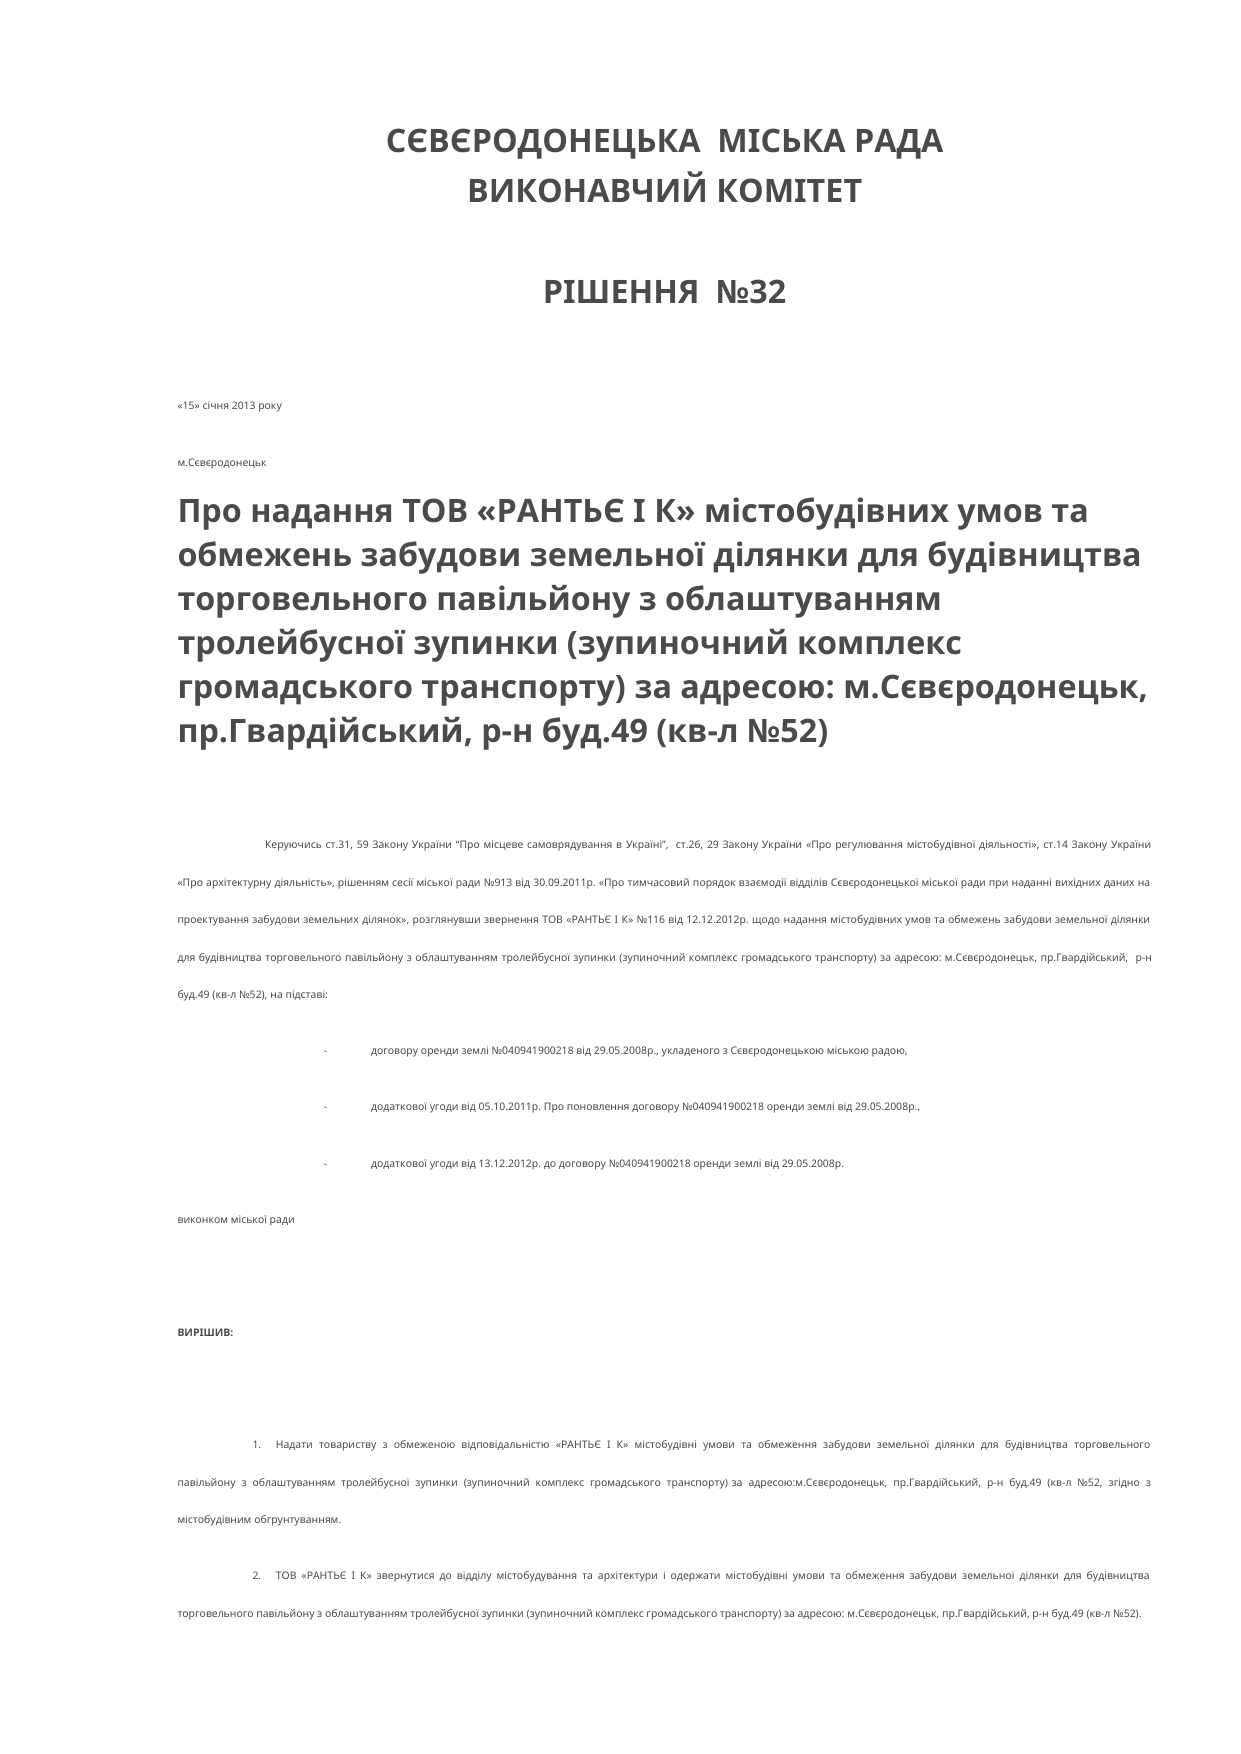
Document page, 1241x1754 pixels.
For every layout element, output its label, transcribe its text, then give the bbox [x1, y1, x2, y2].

text Керуючись ст.31, 59 Закону України “Про місцеве самоврядування в Україні”, ст.26, 29 Закону України «Про регулювання містобудівної діяльності», ст.14 Закону України «Про архітектурну діяльність», рішенням сесії міської ради №913 від 30.09.2011р. «Про тимчасовий порядок взаємодії відділів Сєвєродонецької міської ради при наданні вихідних даних на проектування забудови земельних ділянок», розглянувши звернення ТОВ «РАНТЬЄ І К» №116 від 12.12.2012р. щодо надання містобудівних умов та обмежень забудови земельної ділянки для будівництва торговельного павільйону з облаштуванням тролейбусної зупинки (зупиночний комплекс громадського транспорту) за адресою: м.Сєвєродонецьк, пр.Гвардійський, р-н буд.49 (кв-л №52), на підставі: [177, 814, 1152, 1001]
text РІШЕННЯ №32 [177, 269, 1152, 313]
text - додаткової угоди від 05.10.2011р. Про поновлення договору №040941900218 оренди землі від 29.05.2008р., [324, 1076, 1152, 1114]
text ВИКОНАВЧИЙ КОМІТЕТ [177, 168, 1152, 212]
text 1. Надати товариству з обмеженою відповідальністю «РАНТЬЄ І К» містобудівні умови та обмеження забудови земельної ділянки для будівництва торговельного павільйону з облаштуванням тролейбусної зупинки (зупиночний комплекс громадського транспорту) за адресою:м.Сєвєродонецьк, пр.Гвардійський, р-н буд.49 (кв-л №52, згідно з містобудівним обгрунтуванням. [177, 1414, 1152, 1526]
text «15» січня 2013 року [177, 375, 1152, 413]
text виконком міської ради [177, 1189, 1152, 1226]
text - договору оренди землі №040941900218 від 29.05.2008р., укладеного з Сєвєродонецькою міською радою, [324, 1020, 1152, 1058]
text ВИРІШИВ: [177, 1301, 1152, 1339]
text м.Сєвєродонецьк [177, 431, 1152, 469]
text - додаткової угоди від 13.12.2012р. до договору №040941900218 оренди землі від 29.05.2008р. [324, 1133, 1152, 1170]
text СЄВЄРОДОНЕЦЬКА МІСЬКА РАДА [177, 118, 1152, 162]
text 2. ТОВ «РАНТЬЄ І К» звернутися до відділу містобудування та архітектури і одержати містобудівні умови та обмеження забудови земельної ділянки для будівництва торговельного павільйону з облаштуванням тролейбусної зупинки (зупиночний комплекс громадського транспорту) за адресою: м.Сєвєродонецьк, пр.Гвардійський, р-н буд.49 (кв-л №52). [177, 1545, 1152, 1620]
text Про надання ТОВ «РАНТЬЄ І К» містобудівних умов та обмежень забудови земельної ділянки для будівництва торговельного павільйону з облаштуванням тролейбусної зупинки (зупиночний комплекс громадського транспорту) за адресою: м.Сєвєродонецьк, пр.Гвардійський, р-н буд.49 (кв-л №52) [177, 488, 1152, 751]
